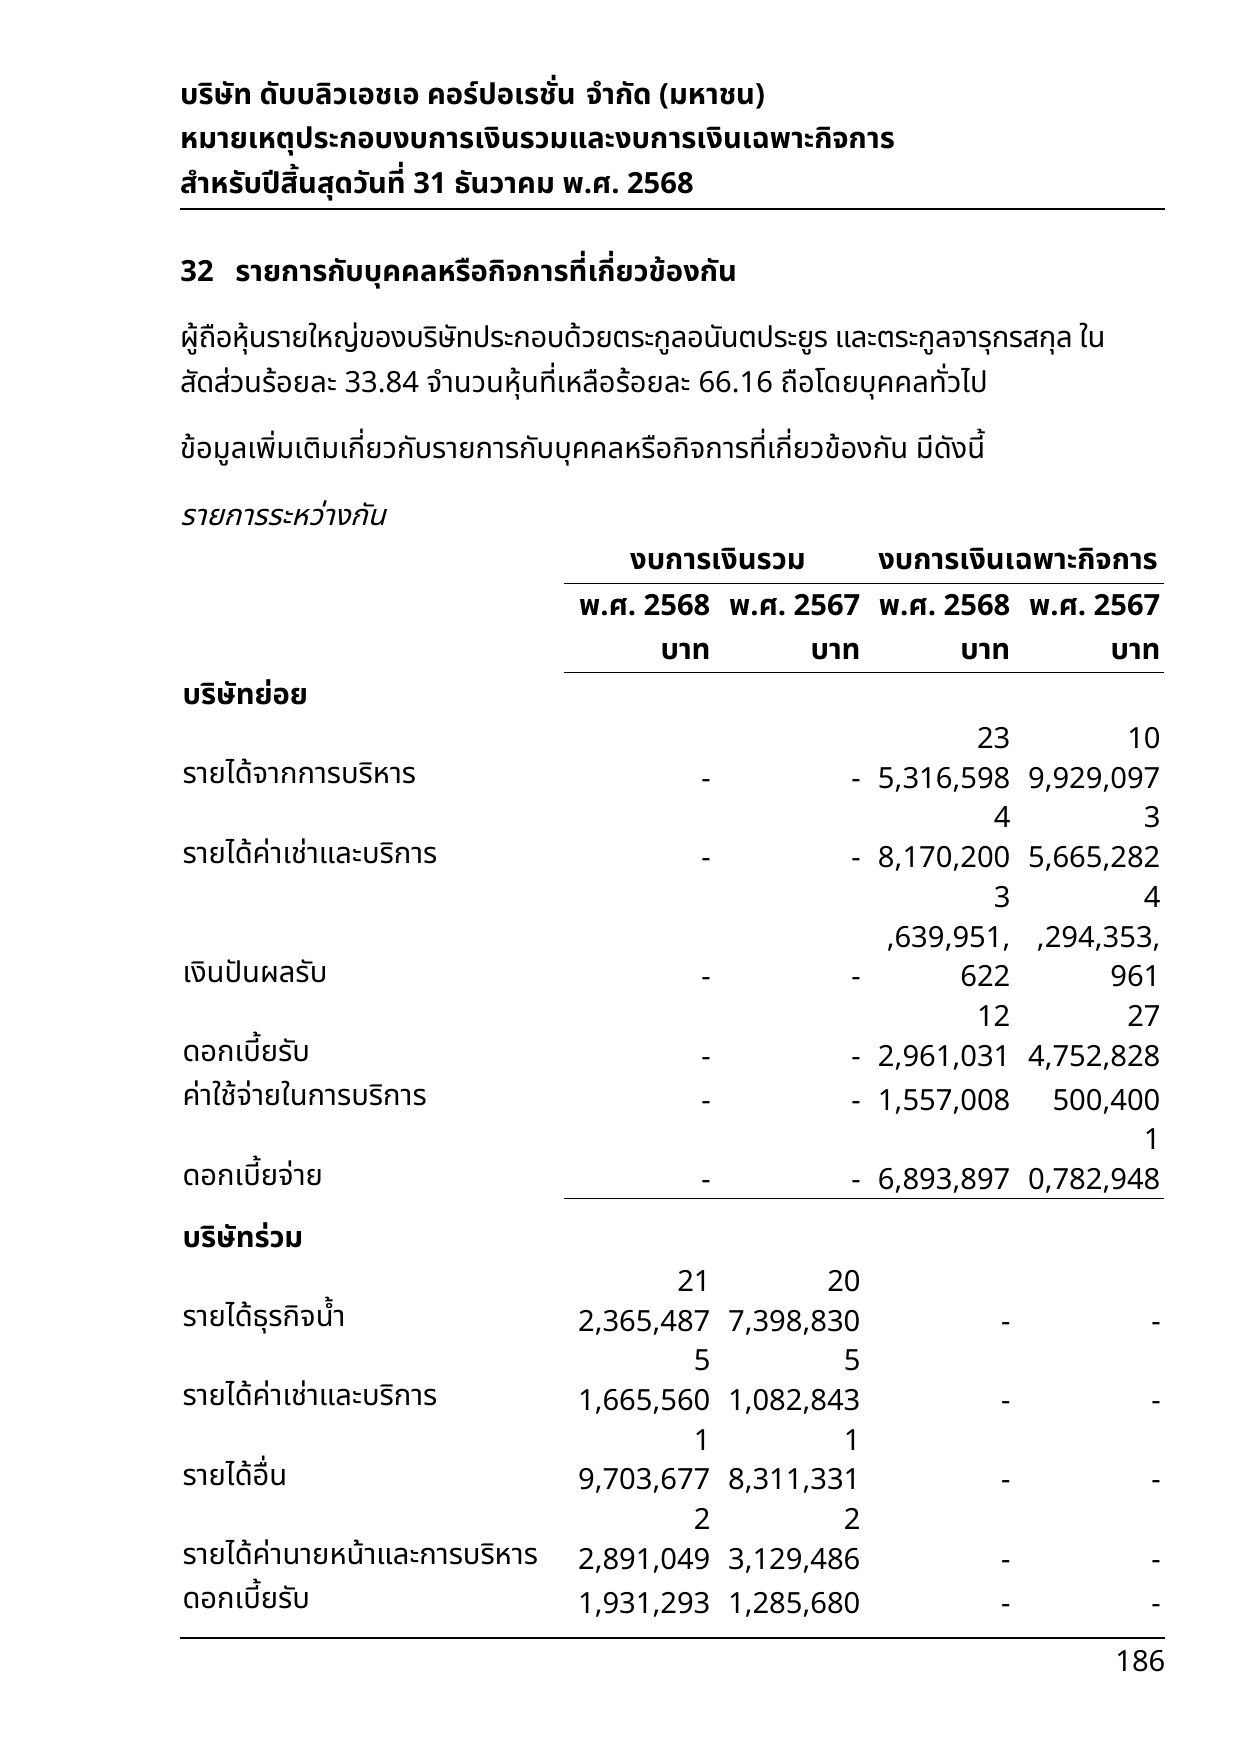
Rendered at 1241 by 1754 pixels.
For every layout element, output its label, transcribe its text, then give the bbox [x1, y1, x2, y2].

text ผู้ถือหุ้นรายใหญ่ของบริษัทประกอบด้วยตระกูลอนันตประยูร และตระกูลจารุกรสกุล ในสัดส่วนร้อยละ 33.84 จำนวนหุ้นที่เหลือร้อยละ 66.16 ถือโดยบุคคลทั่วไป [180, 317, 1165, 405]
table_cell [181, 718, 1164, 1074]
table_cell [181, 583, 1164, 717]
text ข้อมูลเพิ่มเติมเกี่ยวกับรายการกับบุคคลหรือกิจการที่เกี่ยวข้องกัน มีดังนี้ [180, 428, 1165, 472]
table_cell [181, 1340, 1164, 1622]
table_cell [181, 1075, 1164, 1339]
text รายการระหว่างกัน [180, 495, 1165, 539]
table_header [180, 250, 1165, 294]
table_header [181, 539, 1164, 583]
